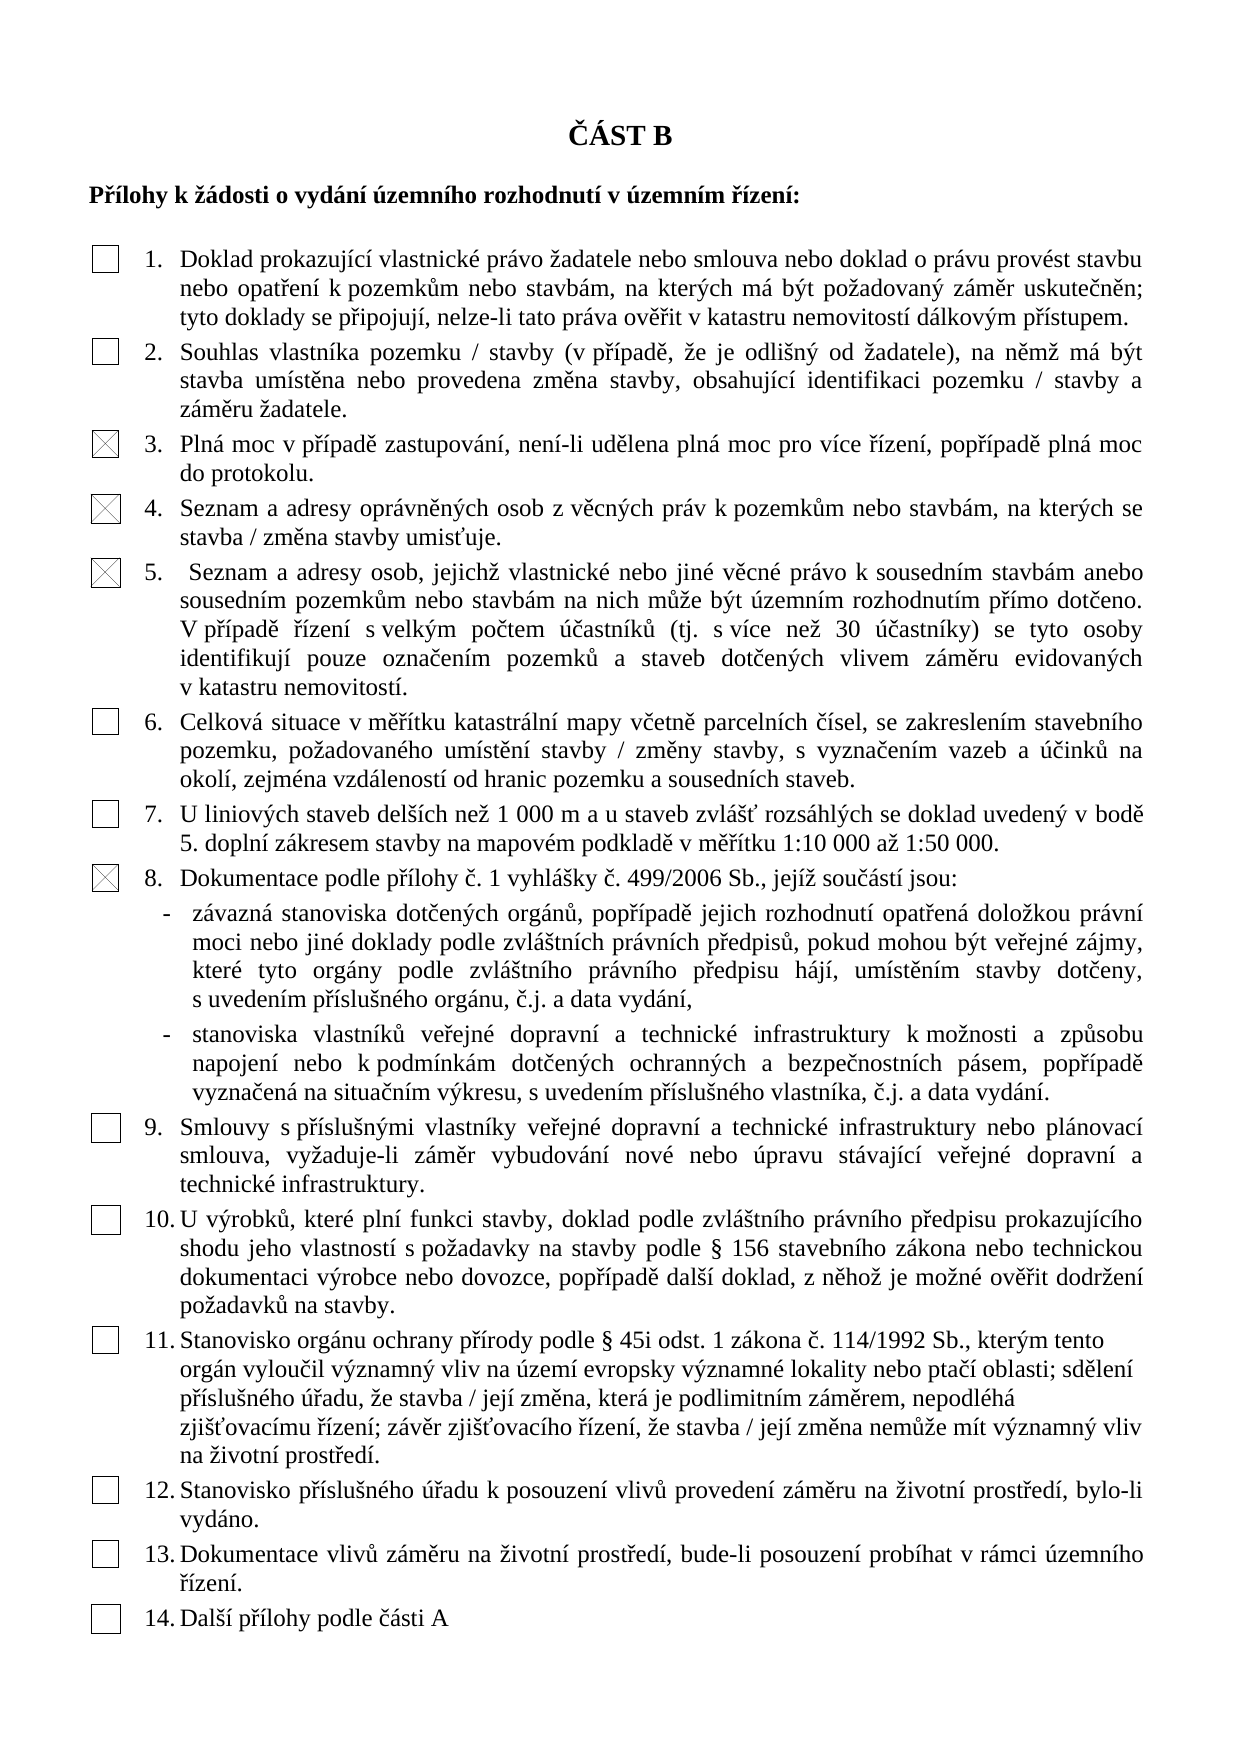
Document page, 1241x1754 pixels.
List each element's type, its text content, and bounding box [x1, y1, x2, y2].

table_cell Stanovisko orgánu ochrany přírody podle § 45i odst. 1 zákona č. 114/1992 Sb., kterým tento orgán vyloučil významný vliv na území evropsky významné lokality nebo ptačí oblasti; sdělení příslušného úřadu, že stavba / její změna, která je podlimitním záměrem, nepodléhá zjišťovacímu řízení; závěr zjišťovacího řízení, že stavba / její změna nemůže mít významný vliv na životní prostředí. [133, 1319, 1155, 1469]
table_cell Plná moc v případě zastupování, není-li udělena plná moc pro více řízení, popřípadě plná moc do protokolu. [133, 423, 1155, 487]
table_cell [78, 857, 133, 1105]
table_cell Seznam a adresy oprávněných osob z věcných práv k pozemkům nebo stavbám, na kterých se stavba / změna stavby umisťuje. [133, 487, 1155, 550]
table_cell [78, 1597, 133, 1634]
table_header Doklad prokazující vlastnické právo žadatele nebo smlouva nebo doklad o právu provést stavbu nebo opatření k pozemkům nebo stavbám, na kterých má být požadovaný záměr uskutečněn; tyto doklady se připojují, nelze-li tato práva ověřit v katastru nemovitostí dálkovým přístupem. [133, 238, 1155, 330]
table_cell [133, 1597, 1155, 1634]
table_cell [78, 793, 133, 857]
table_cell [78, 330, 133, 423]
table_cell [78, 1469, 133, 1533]
table_header [78, 238, 133, 330]
table_cell U výrobků, které plní funkci stavby, doklad podle zvláštního právního předpisu prokazujícího shodu jeho vlastností s požadavky na stavby podle § 156 stavebního zákona nebo technickou dokumentaci výrobce nebo dovozce, popřípadě další doklad, z něhož je možné ověřit dodržení požadavků na stavby. [133, 1198, 1155, 1319]
text Přílohy k žádosti o vydání územního rozhodnutí v územním řízení: [89, 180, 1152, 209]
table_cell [78, 700, 133, 793]
table_cell U liniových staveb delších než a u staveb zvlášť rozsáhlých se doklad uvedený v bodě 5. doplní zákresem stavby na mapovém podkladě v měřítku 1:10 000 až 1:50 000. [133, 793, 1155, 857]
table_cell Souhlas vlastníka pozemku / stavby (v případě, že je odlišný od žadatele), na němž má být stavba umístěna nebo provedena změna stavby, obsahující identifikaci pozemku / stavby a záměru žadatele. [133, 330, 1155, 423]
table_cell Dokumentace podle přílohy č. 1 vyhlášky č. 499/2006 Sb., jejíž součástí jsou: závazná stanoviska dotčených orgánů, popřípadě jejich rozhodnutí opatřená doložkou právní moci nebo jiné doklady podle zvláštních právních předpisů, pokud mohou být veřejné zájmy, které tyto orgány podle zvláštního právního předpisu hájí, umístěním stavby dotčeny, s uvedením příslušného orgánu, č.j. a data vydání, stanoviska vlastníků veřejné dopravní a technické infrastruktury k možnosti a způsobu napojení nebo k podmínkám dotčených ochranných a bezpečnostních pásem, popřípadě vyznačená na situačním výkresu, s uvedením příslušného vlastníka, č.j. a data vydání. [133, 857, 1155, 1105]
text ČÁST B [89, 118, 1152, 152]
table_cell Celková situace v měřítku katastrální mapy včetně parcelních čísel, se zakreslením stavebního pozemku, požadovaného umístění stavby / změny stavby, s vyznačením vazeb a účinků na okolí, zejména vzdáleností od hranic pozemku a sousedních staveb. [133, 700, 1155, 793]
table_cell [78, 550, 133, 700]
table_cell [78, 1198, 133, 1319]
table_cell [78, 1533, 133, 1597]
table_cell Stanovisko příslušného úřadu k posouzení vlivů provedení záměru na životní prostředí, bylo-li vydáno. [133, 1469, 1155, 1533]
table_cell [78, 1319, 133, 1469]
table_cell Smlouvy s příslušnými vlastníky veřejné dopravní a technické infrastruktury nebo plánovací smlouva, vyžaduje-li záměr vybudování nové nebo úpravu stávající veřejné dopravní a technické infrastruktury. [133, 1105, 1155, 1198]
table_cell [78, 487, 133, 550]
table_cell [78, 423, 133, 487]
table_cell [78, 1105, 133, 1198]
table_cell Seznam a adresy osob, jejichž vlastnické nebo jiné věcné právo k sousedním stavbám anebo sousedním pozemkům nebo stavbám na nich může být územním rozhodnutím přímo dotčeno. V případě řízení s velkým počtem účastníků (tj. s více než 30 účastníky) se tyto osoby identifikují pouze označením pozemků a staveb dotčených vlivem záměru evidovaných v katastru nemovitostí. [133, 550, 1155, 700]
table_cell Dokumentace vlivů záměru na životní prostředí, bude-li posouzení probíhat v rámci územního řízení. [133, 1533, 1155, 1597]
